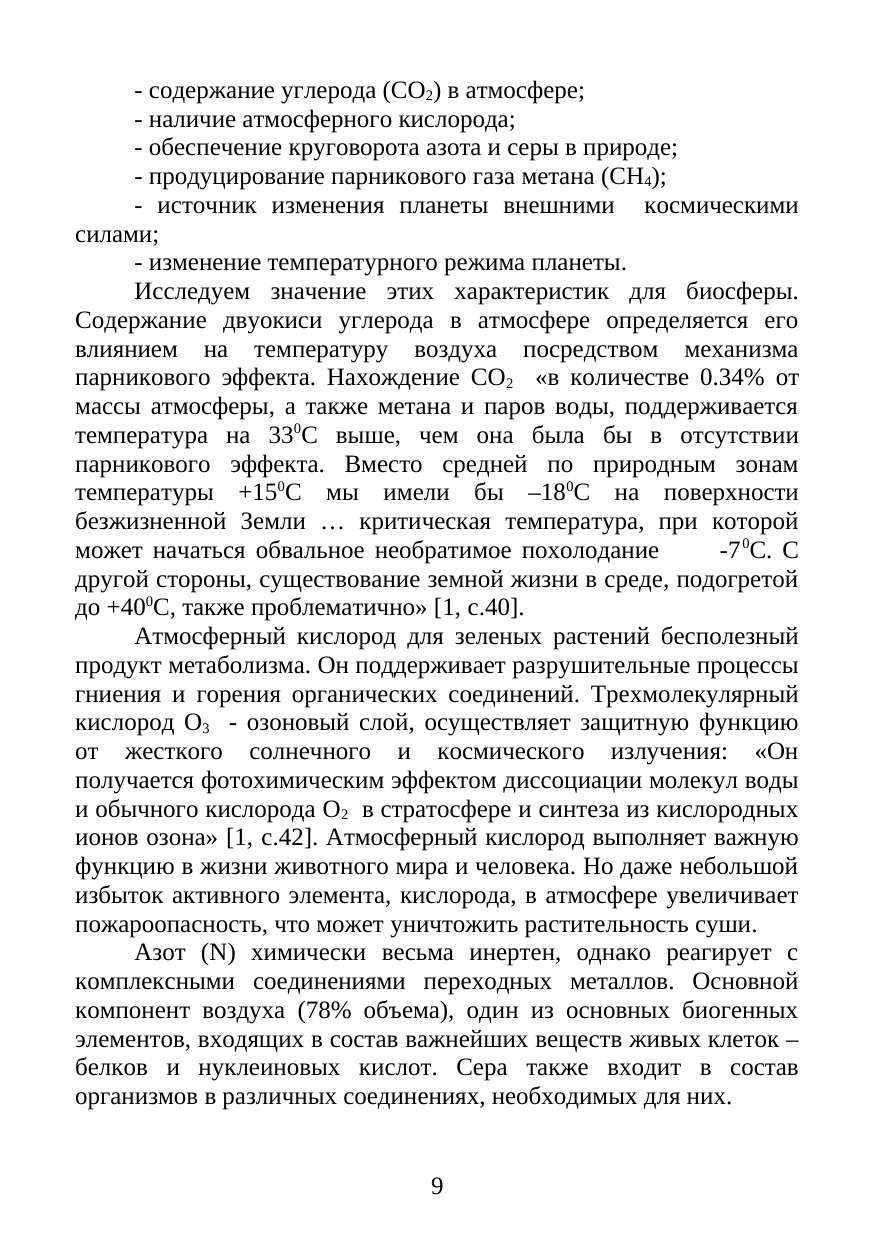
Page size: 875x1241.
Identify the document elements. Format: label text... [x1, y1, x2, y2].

text - продуцирование парникового газа метана (СН4); [75, 161, 799, 190]
text Атмосферный кислород для зеленых растений бесполезный продукт метаболизма. Он поддерживает разрушительные процессы гниения и горения органических соединений. Трехмолекулярный кислород О3 - озоновый слой, осуществляет защитную функцию от жесткого солнечного и космического излучения: «Он получается фотохимическим эффектом диссоциации молекул воды и обычного кислорода О2 в стратосфере и синтеза из кислородных ионов озона» [1, c.42]. Атмосферный кислород выполняет важную функцию в жизни животного мира и человека. Но даже небольшой избыток активного элемента, кислорода, в атмосфере увеличивает пожароопасность, что может уничтожить растительность суши. [75, 621, 799, 937]
text Азот (N) химически весьма инертен, однако реагирует с комплексными соединениями переходных металлов. Основной компонент воздуха (78% объема), один из основных биогенных элементов, входящих в состав важнейших веществ живых клеток – белков и нуклеиновых кислот. Сера также входит в состав организмов в различных соединениях, необходимых для них. [75, 937, 799, 1110]
text - наличие атмосферного кислорода; [75, 104, 799, 132]
text - изменение температурного режима планеты. [75, 247, 799, 276]
text - обеспечение круговорота азота и серы в природе; [75, 132, 799, 161]
text Исследуем значение этих характеристик для биосферы. Содержание двуокиси углерода в атмосфере определяется его влиянием на температуру воздуха посредством механизма парникового эффекта. Нахождение СО2 «в количестве 0.34% от массы атмосферы, а также метана и паров воды, поддерживается температура на 330С выше, чем она была бы в отсутствии парникового эффекта. Вместо средней по природным зонам температуры +150С мы имели бы –180С на поверхности безжизненной Земли … критическая температура, при которой может начаться обвальное необратимое похолодание -70С. С другой стороны, существование земной жизни в среде, подогретой до +400С, также проблематично» [1, c.40]. [75, 276, 799, 621]
text - содержание углерода (СО2) в атмосфере; [75, 75, 799, 104]
text - источник изменения планеты внешними космическими силами; [75, 190, 799, 247]
